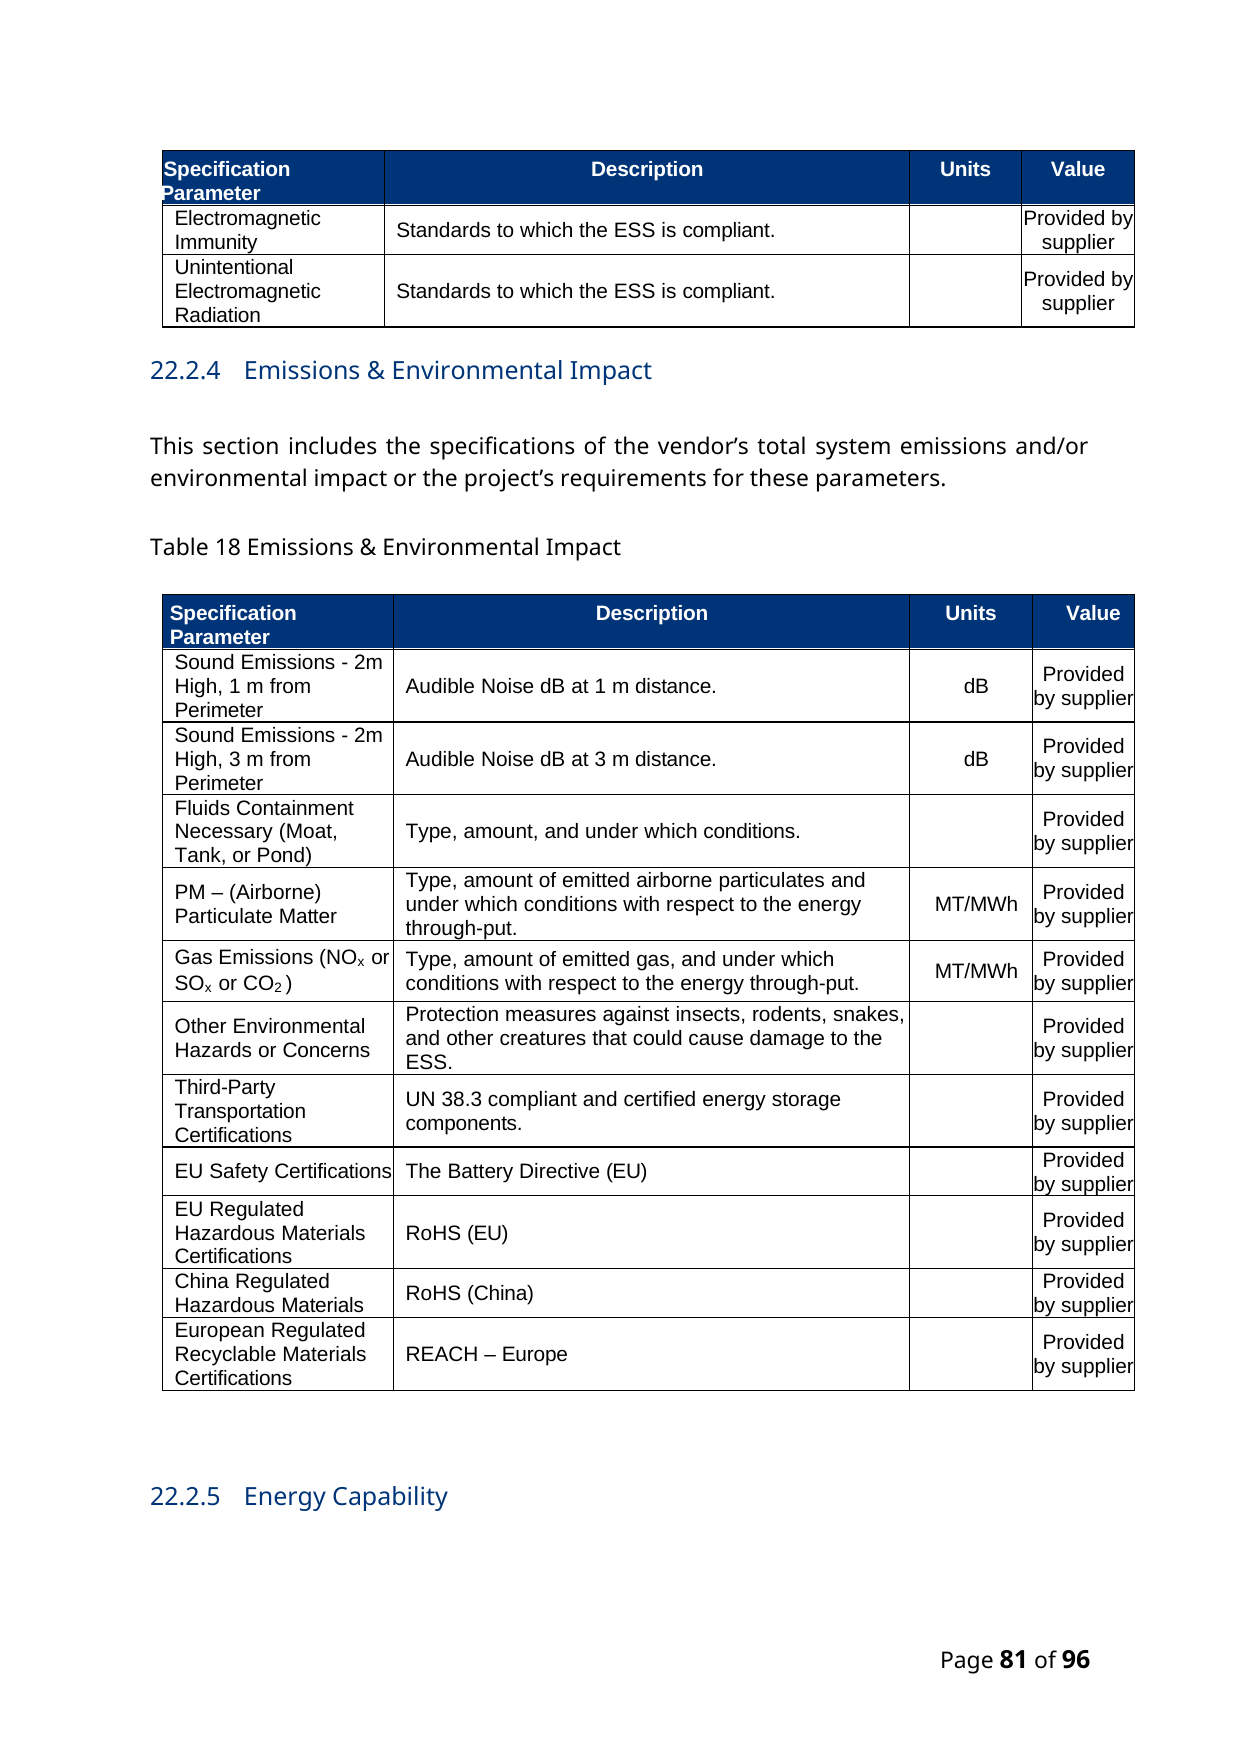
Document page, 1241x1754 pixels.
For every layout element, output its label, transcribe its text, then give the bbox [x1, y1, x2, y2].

table_cell Provided by supplier [1033, 1318, 1134, 1390]
table_cell Provided by supplier [1033, 1002, 1134, 1073]
subtitle Energy Capability [150, 1479, 1090, 1513]
table_cell [910, 206, 1021, 253]
table_cell Third-Party Transportation Certifications [163, 1075, 393, 1146]
table_cell Provided by supplier [1033, 650, 1134, 721]
table_cell Audible Noise dB at 1 m distance. [394, 650, 909, 721]
table_header Value [1033, 595, 1134, 648]
text Table 18 Emissions & Environmental Impact [150, 531, 1090, 563]
table_header Units [910, 595, 1032, 648]
table_cell Protection measures against insects, rodents, snakes, and other creatures that could cause damage to the ESS. [394, 1002, 909, 1073]
table_cell dB [910, 723, 1032, 794]
table_cell [910, 1075, 1032, 1146]
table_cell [385, 255, 909, 326]
table_cell Provided by supplier [1022, 206, 1134, 253]
table_cell Other Environmental Hazards or Concerns [163, 1002, 393, 1073]
table_cell [910, 1196, 1032, 1268]
table_header Specification Parameter [163, 151, 384, 204]
text This section includes the specifications of the vendor’s total system emissions and/or environmental impact or the project’s requirements for these parameters. [150, 430, 1090, 493]
table_cell Provided by supplier [1033, 941, 1134, 1001]
table_cell Type, amount of emitted airborne particulates and under which conditions with respect to the energy through-put. [394, 868, 909, 940]
table_cell Provided by supplier [1033, 723, 1134, 794]
table_cell MT/MWh [910, 941, 1032, 1001]
table_cell [910, 1269, 1032, 1317]
table_cell Fluids Containment Necessary (Moat, Tank, or Pond) [163, 795, 393, 867]
table_cell Type, amount of emitted gas, and under which conditions with respect to the energy through-put. [394, 941, 909, 1001]
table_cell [385, 206, 909, 253]
table_cell Electromagnetic Immunity [163, 206, 384, 253]
table_cell [910, 1148, 1032, 1195]
table_cell Gas Emissions (NOx or SOx or CO2 ) [163, 941, 393, 1001]
table_cell Provided by supplier [1033, 795, 1134, 867]
table_cell European Regulated Recyclable Materials Certifications [163, 1318, 393, 1390]
table_cell Provided by supplier [1033, 1148, 1134, 1195]
table_cell RoHS (EU) [394, 1196, 909, 1268]
table_cell PM – (Airborne) Particulate Matter [163, 868, 393, 940]
table_cell Provided by supplier [1033, 1269, 1134, 1317]
table_cell UN 38.3 compliant and certified energy storage components. [394, 1075, 909, 1146]
table_cell [910, 1002, 1032, 1073]
table_header Description [394, 595, 909, 648]
table_cell Provided by supplier [1022, 255, 1134, 326]
table_cell RoHS (China) [394, 1269, 909, 1317]
table_cell Sound Emissions - 2m High, 3 m from Perimeter [163, 723, 393, 794]
table_cell [910, 1318, 1032, 1390]
table_cell China Regulated Hazardous Materials [163, 1269, 393, 1317]
table_cell Provided by supplier [1033, 1196, 1134, 1268]
table_cell Sound Emissions - 2m High, 1 m from Perimeter [163, 650, 393, 721]
table_cell Audible Noise dB at 3 m distance. [394, 723, 909, 794]
table_header Specification Parameter [163, 595, 393, 648]
table_header Description [385, 151, 909, 204]
table_cell The Battery Directive (EU) [394, 1148, 909, 1195]
table_cell Provided by supplier [1033, 868, 1134, 940]
table_cell EU Safety Certifications [163, 1148, 393, 1195]
table_cell MT/MWh [910, 868, 1032, 940]
table_cell dB [910, 650, 1032, 721]
table_cell Type, amount, and under which conditions. [394, 795, 909, 867]
table_header Value [1022, 151, 1134, 204]
table_cell REACH – Europe [394, 1318, 909, 1390]
table_cell [910, 255, 1021, 326]
table_header Units [910, 151, 1021, 204]
table_cell EU Regulated Hazardous Materials Certifications [163, 1196, 393, 1268]
table_cell [910, 795, 1032, 867]
table_cell Unintentional Electromagnetic Radiation [163, 255, 384, 326]
subtitle Emissions & Environmental Impact [150, 352, 1090, 387]
table_cell Provided by supplier [1033, 1075, 1134, 1146]
